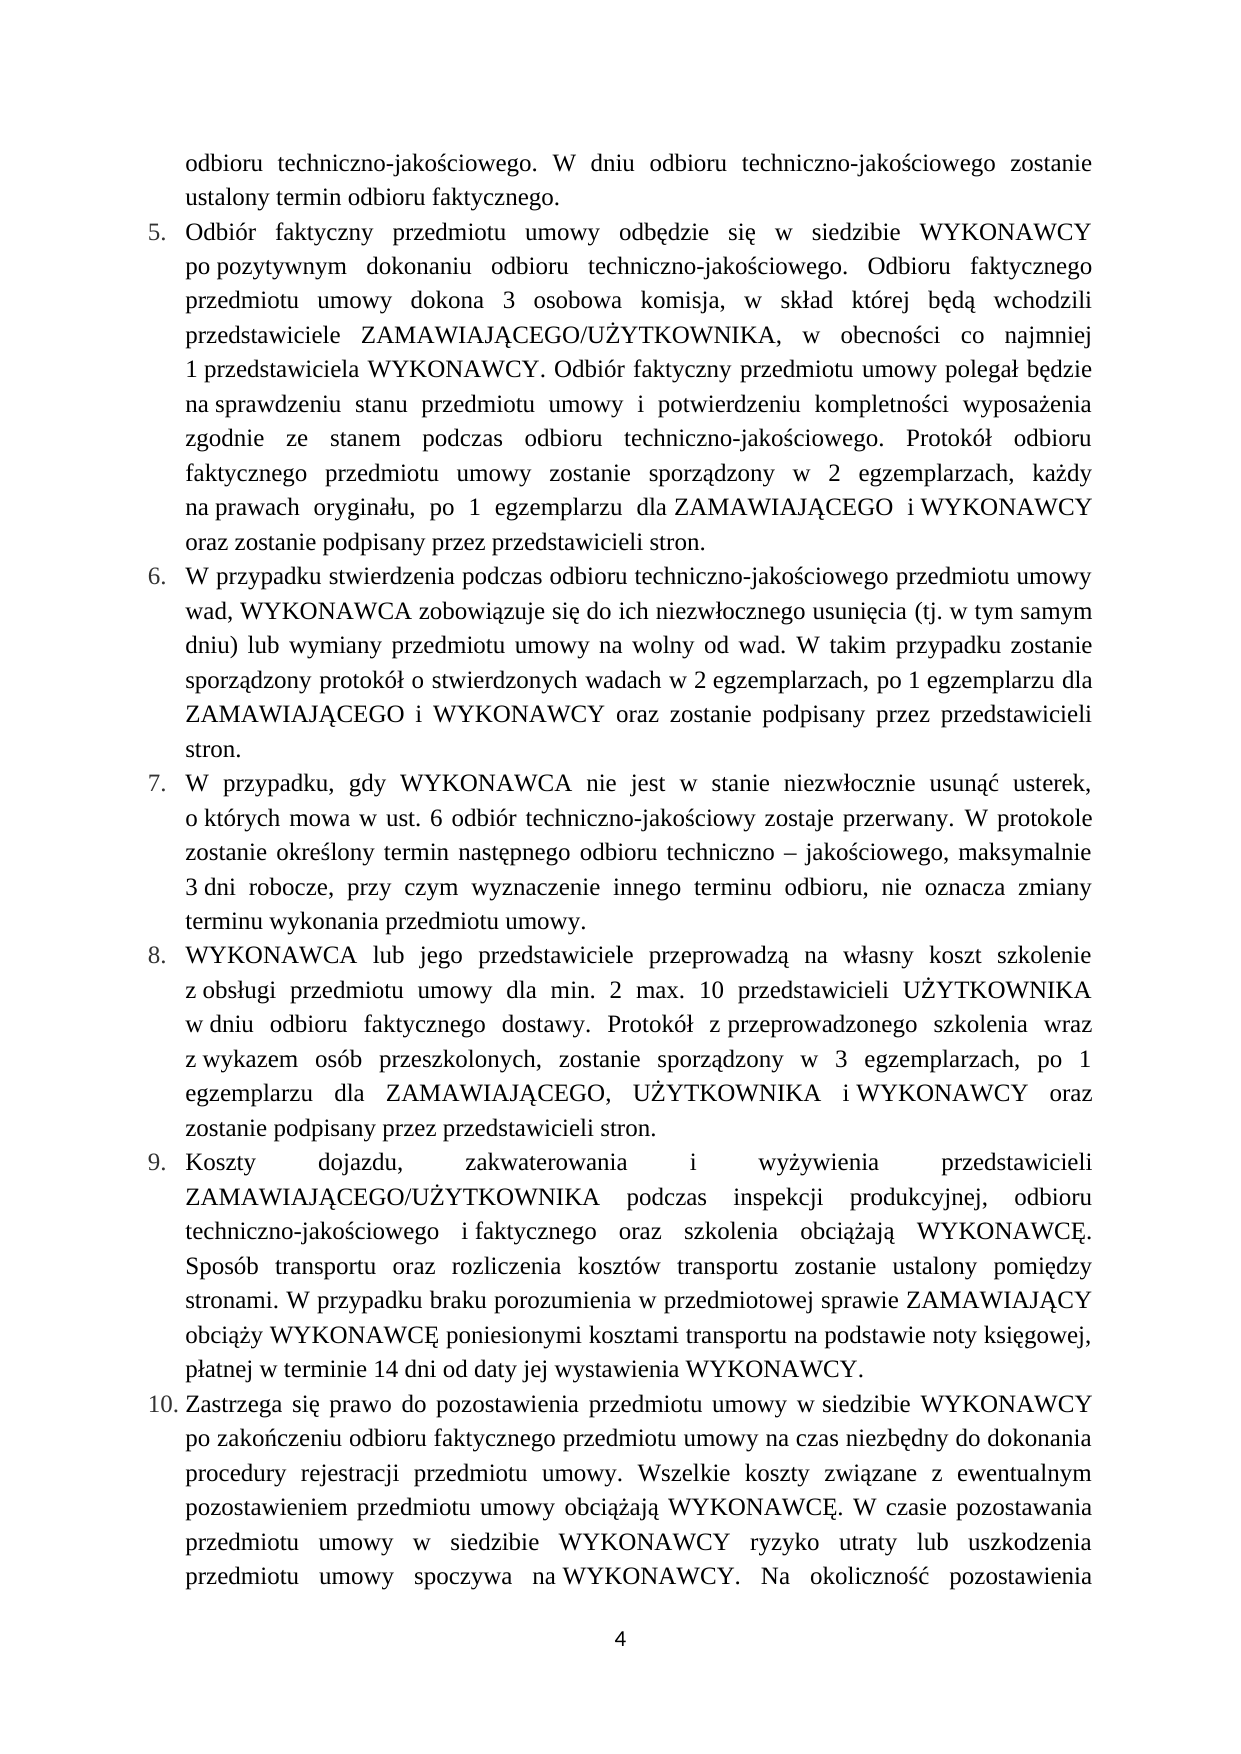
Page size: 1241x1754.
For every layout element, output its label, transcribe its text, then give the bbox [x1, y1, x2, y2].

list WYKONAWCA lub jego przedstawiciele przeprowadzą na własny koszt szkolenie z obsługi przedmiotu umowy dla min. 2 max. 10 przedstawicieli UŻYTKOWNIKA w dniu odbioru faktycznego dostawy. Protokół z przeprowadzonego szkolenia wraz z wykazem osób przeszkolonych, zostanie sporządzony w 3 egzemplarzach, po 1 egzemplarzu dla ZAMAWIAJĄCEGO, UŻYTKOWNIKA i WYKONAWCY oraz zostanie podpisany przez przedstawicieli stron. [148, 941, 1093, 1142]
list W przypadku stwierdzenia podczas odbioru techniczno-jakościowego przedmiotu umowy wad, WYKONAWCA zobowiązuje się do ich niezwłocznego usunięcia (tj. w tym samym dniu) lub wymiany przedmiotu umowy na wolny od wad. W takim przypadku zostanie sporządzony protokół o stwierdzonych wadach w 2 egzemplarzach, po 1 egzemplarzu dla ZAMAWIAJĄCEGO i WYKONAWCY oraz zostanie podpisany przez przedstawicieli stron. [148, 561, 1093, 762]
list Odbiór faktyczny przedmiotu umowy odbędzie się w siedzibie WYKONAWCY po pozytywnym dokonaniu odbioru techniczno-jakościowego. Odbioru faktycznego przedmiotu umowy dokona 3 osobowa komisja, w skład której będą wchodzili przedstawiciele ZAMAWIAJĄCEGO/UŻYTKOWNIKA, w obecności co najmniej 1 przedstawiciela WYKONAWCY. Odbiór faktyczny przedmiotu umowy polegał będzie na sprawdzeniu stanu przedmiotu umowy i potwierdzeniu kompletności wyposażenia zgodnie ze stanem podczas odbioru techniczno-jakościowego. Protokół odbioru faktycznego przedmiotu umowy zostanie sporządzony w 2 egzemplarzach, każdy na prawach oryginału, po 1 egzemplarzu dla ZAMAWIAJĄCEGO i WYKONAWCY oraz zostanie podpisany przez przedstawicieli stron. [148, 217, 1093, 556]
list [148, 1389, 1093, 1590]
list Koszty dojazdu, zakwaterowania i wyżywienia przedstawicieli ZAMAWIAJĄCEGO/UŻYTKOWNIKA podczas inspekcji produkcyjnej, odbioru techniczno-jakościowego i faktycznego oraz szkolenia obciążają WYKONAWCĘ. Sposób transportu oraz rozliczenia kosztów transportu zostanie ustalony pomiędzy stronami. W przypadku braku porozumienia w przedmiotowej sprawie ZAMAWIAJĄCY obciąży WYKONAWCĘ poniesionymi kosztami transportu na podstawie noty księgowej, płatnej w terminie 14 dni od daty jej wystawienia WYKONAWCY. [148, 1147, 1093, 1383]
list W przypadku, gdy WYKONAWCA nie jest w stanie niezwłocznie usunąć usterek, o których mowa w ust. 6 odbiór techniczno-jakościowy zostaje przerwany. W protokole zostanie określony termin następnego odbioru techniczno – jakościowego, maksymalnie 3 dni robocze, przy czym wyznaczenie innego terminu odbioru, nie oznacza zmiany terminu wykonania przedmiotu umowy. [148, 768, 1093, 935]
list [148, 148, 1093, 211]
